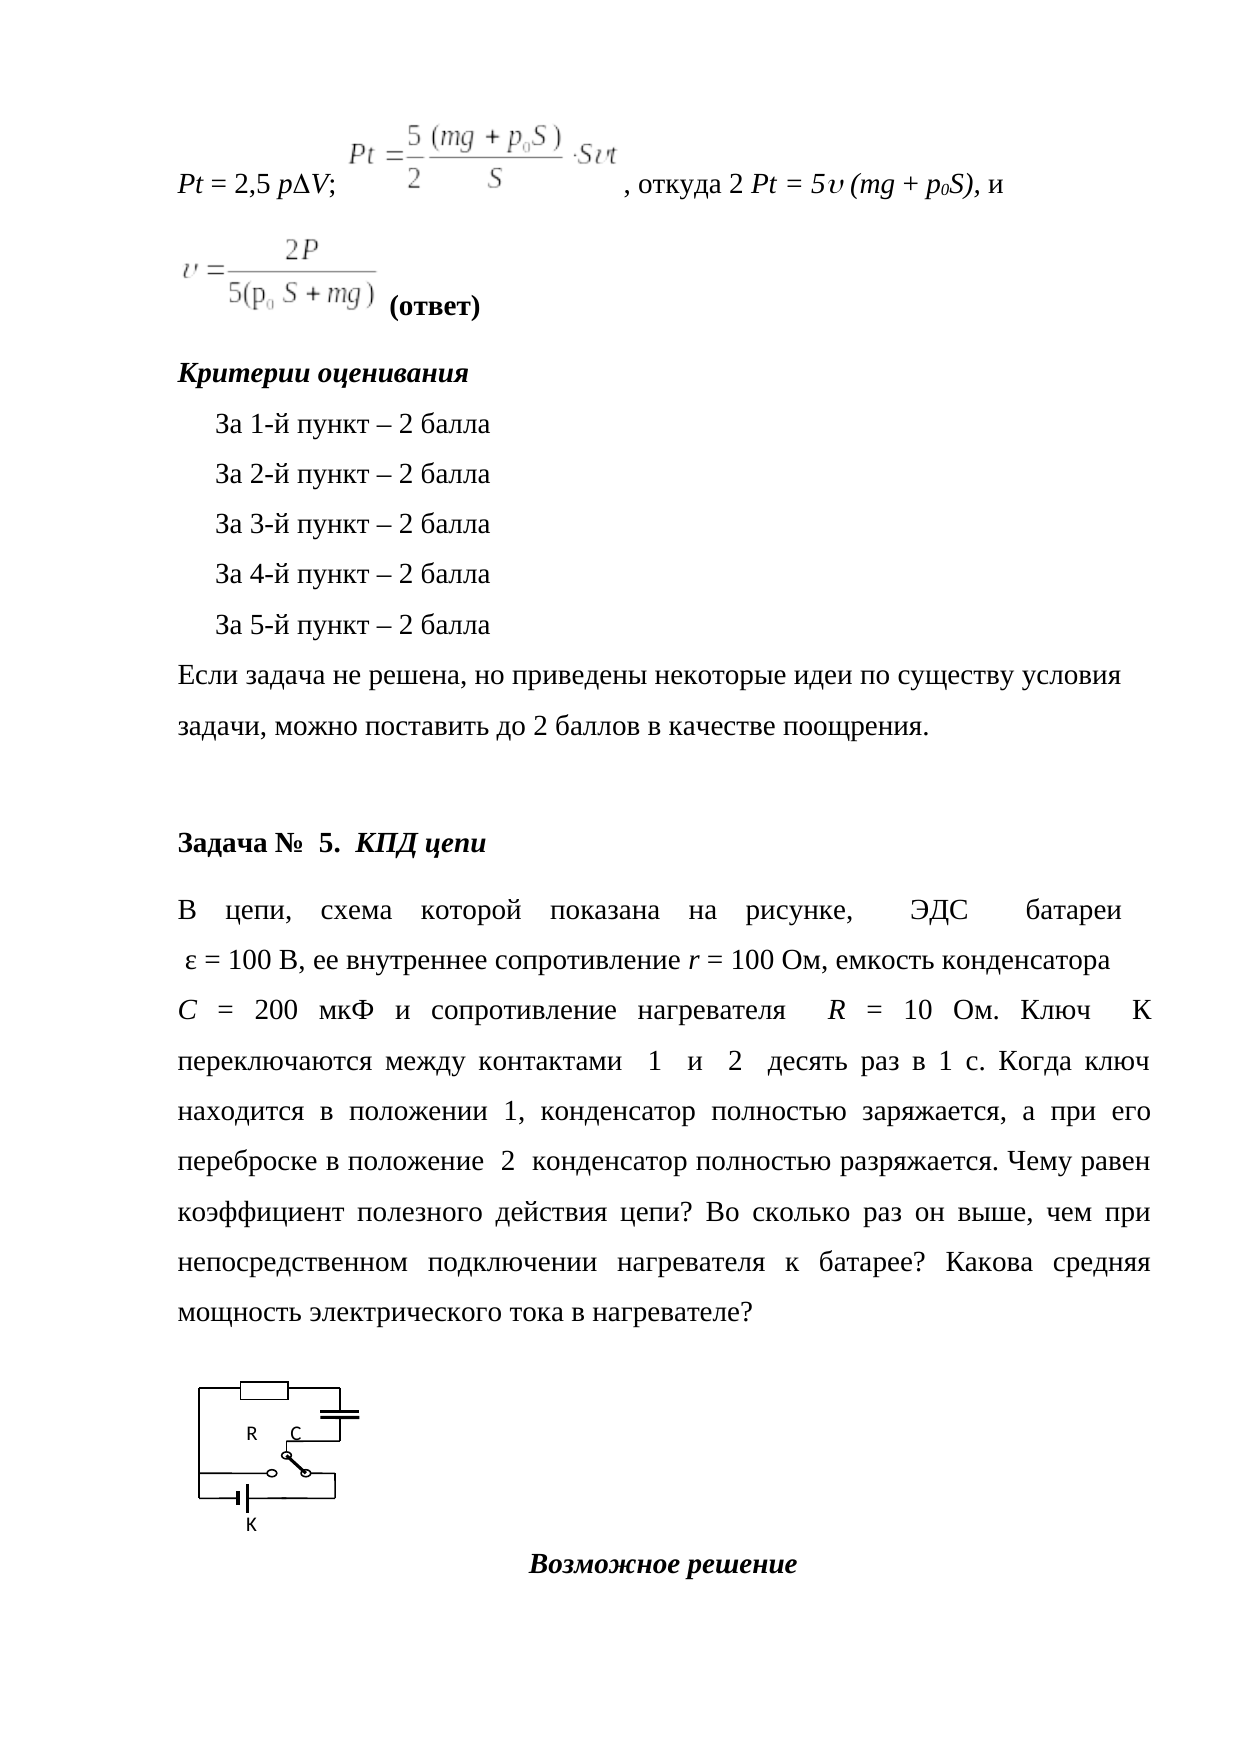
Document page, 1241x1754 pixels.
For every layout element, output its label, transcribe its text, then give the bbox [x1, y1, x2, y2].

text Задача № 5. КПД цепи [177, 825, 1152, 858]
text За 3-й пункт – 2 балла [177, 506, 1152, 540]
text Если задача не решена, но приведены некоторые идеи по существу условия задачи, можно поставить до 2 баллов в качестве поощрения. [177, 657, 1152, 741]
text В цепи, схема которой показана на рисунке, ЭДС батареи ε = 100 В, ее внутреннее сопротивление r = 100 Ом, емкость конденсатора [177, 892, 1152, 976]
text С = 200 мкФ и сопротивление нагревателя R = 10 Ом. Ключ К переключаются между контактами 1 и 2 десять раз в 1 с. Когда ключ находится в положении 1, конденсатор полностью заряжается, а при его переброске в положение 2 конденсатор полностью разряжается. Чему равен коэффициент полезного действия цепи? Во сколько раз он выше, чем при непосредственном подключении нагревателя к батарее? Какова средняя мощность электрического тока в нагревателе? [177, 992, 1152, 1328]
text За 2-й пункт – 2 балла [177, 456, 1152, 489]
text За 4-й пункт – 2 балла [177, 557, 1152, 590]
text Возможное решение [177, 1546, 1152, 1579]
text Критерии оценивания [177, 355, 1152, 389]
text За 5-й пункт – 2 балла [177, 607, 1152, 641]
text Pt = 2,5 pV; , откуда 2 Pt = 5 (mg + p0S), и [177, 118, 1152, 199]
text (ответ) [177, 233, 1152, 322]
text За 1-й пункт – 2 балла [177, 406, 1152, 439]
